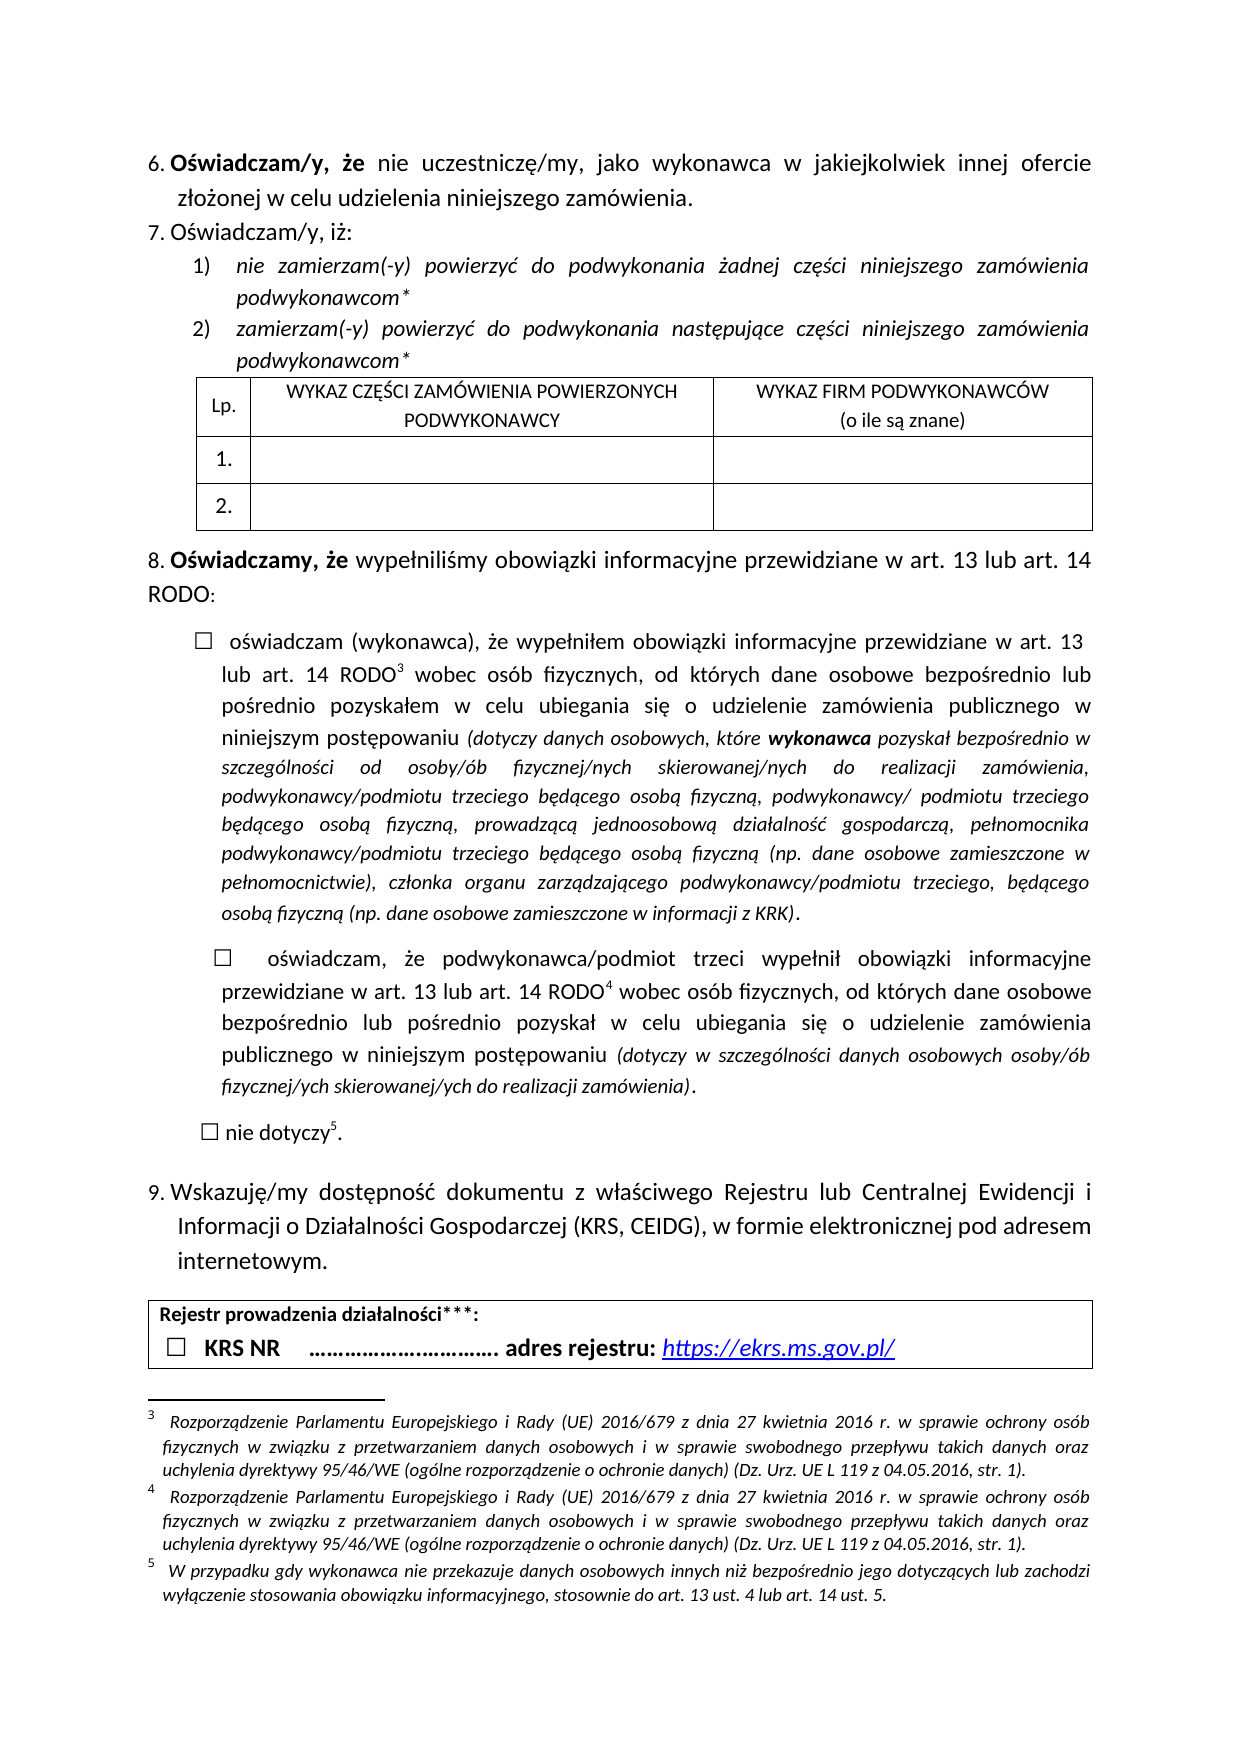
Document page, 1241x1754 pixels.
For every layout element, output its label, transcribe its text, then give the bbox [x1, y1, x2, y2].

list Oświadczam/y, iż: [148, 217, 1093, 247]
table_header WYKAZ FIRM PODWYKONAWCÓW (o ile są znane) [714, 378, 1092, 436]
table_cell [714, 484, 1092, 530]
table_cell [714, 437, 1092, 483]
list nie zamierzam(-y) powierzyć do podwykonania żadnej części niniejszego zamówienia podwykonawcom* [192, 251, 1093, 311]
table_header WYKAZ CZĘŚCI ZAMÓWIENIA POWIERZONYCH PODWYKONAWCY [251, 378, 713, 436]
text oświadczam (wykonawca), że wypełniłem obowiązki informacyjne przewidziane w art. 13 lub art. 14 RODO wobec osób fizycznych, od których dane osobowe bezpośrednio lub pośrednio pozyskałem w celu ubiegania się o udzielenie zamówienia publicznego w niniejszym postępowaniu (dotyczy danych osobowych, które wykonawca pozyskał bezpośrednio w szczególności od osoby/ób fizycznej/nych skierowanej/nych do realizacji zamówienia, podwykonawcy/podmiotu trzeciego będącego osobą fizyczną, podwykonawcy/ podmiotu trzeciego będącego osobą fizyczną, prowadzącą jednoosobową działalność gospodarczą, pełnomocnika podwykonawcy/podmiotu trzeciego będącego osobą fizyczną (np. dane osobowe zamieszczone w pełnomocnictwie), członka organu zarządzającego podwykonawcy/podmiotu trzeciego, będącego osobą fizyczną (np. dane osobowe zamieszczone w informacji z KRK). [177, 625, 1093, 926]
table_header Lp. [197, 378, 250, 436]
table_cell 2. [197, 484, 250, 530]
list Oświadczamy, że wypełniliśmy obowiązki informacyjne przewidziane w art. 13 lub art. 14 RODO: [148, 544, 1093, 609]
table_cell [251, 484, 713, 530]
list Oświadczam/y, że nie uczestniczę/my, jako wykonawca w jakiejkolwiek innej ofercie złożonej w celu udzielenia niniejszego zamówienia. [148, 148, 1093, 213]
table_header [149, 1301, 1092, 1367]
text nie dotyczy. [148, 1116, 1093, 1147]
list Wskazuję/my dostępność dokumentu z właściwego Rejestru lub Centralnej Ewidencji i Informacji o Działalności Gospodarczej (KRS, CEIDG), w formie elektronicznej pod adresem internetowym. [148, 1176, 1093, 1275]
table_cell 1. [197, 437, 250, 483]
text oświadczam, że podwykonawca/podmiot trzeci wypełnił obowiązki informacyjne przewidziane w art. 13 lub art. 14 RODO wobec osób fizycznych, od których dane osobowe bezpośrednio lub pośrednio pozyskał w celu ubiegania się o udzielenie zamówienia publicznego w niniejszym postępowaniu (dotyczy w szczególności danych osobowych osoby/ób fizycznej/ych skierowanej/ych do realizacji zamówienia). [177, 942, 1093, 1099]
table_cell [251, 437, 713, 483]
list zamierzam(-y) powierzyć do podwykonania następujące części niniejszego zamówienia podwykonawcom* [192, 314, 1093, 374]
